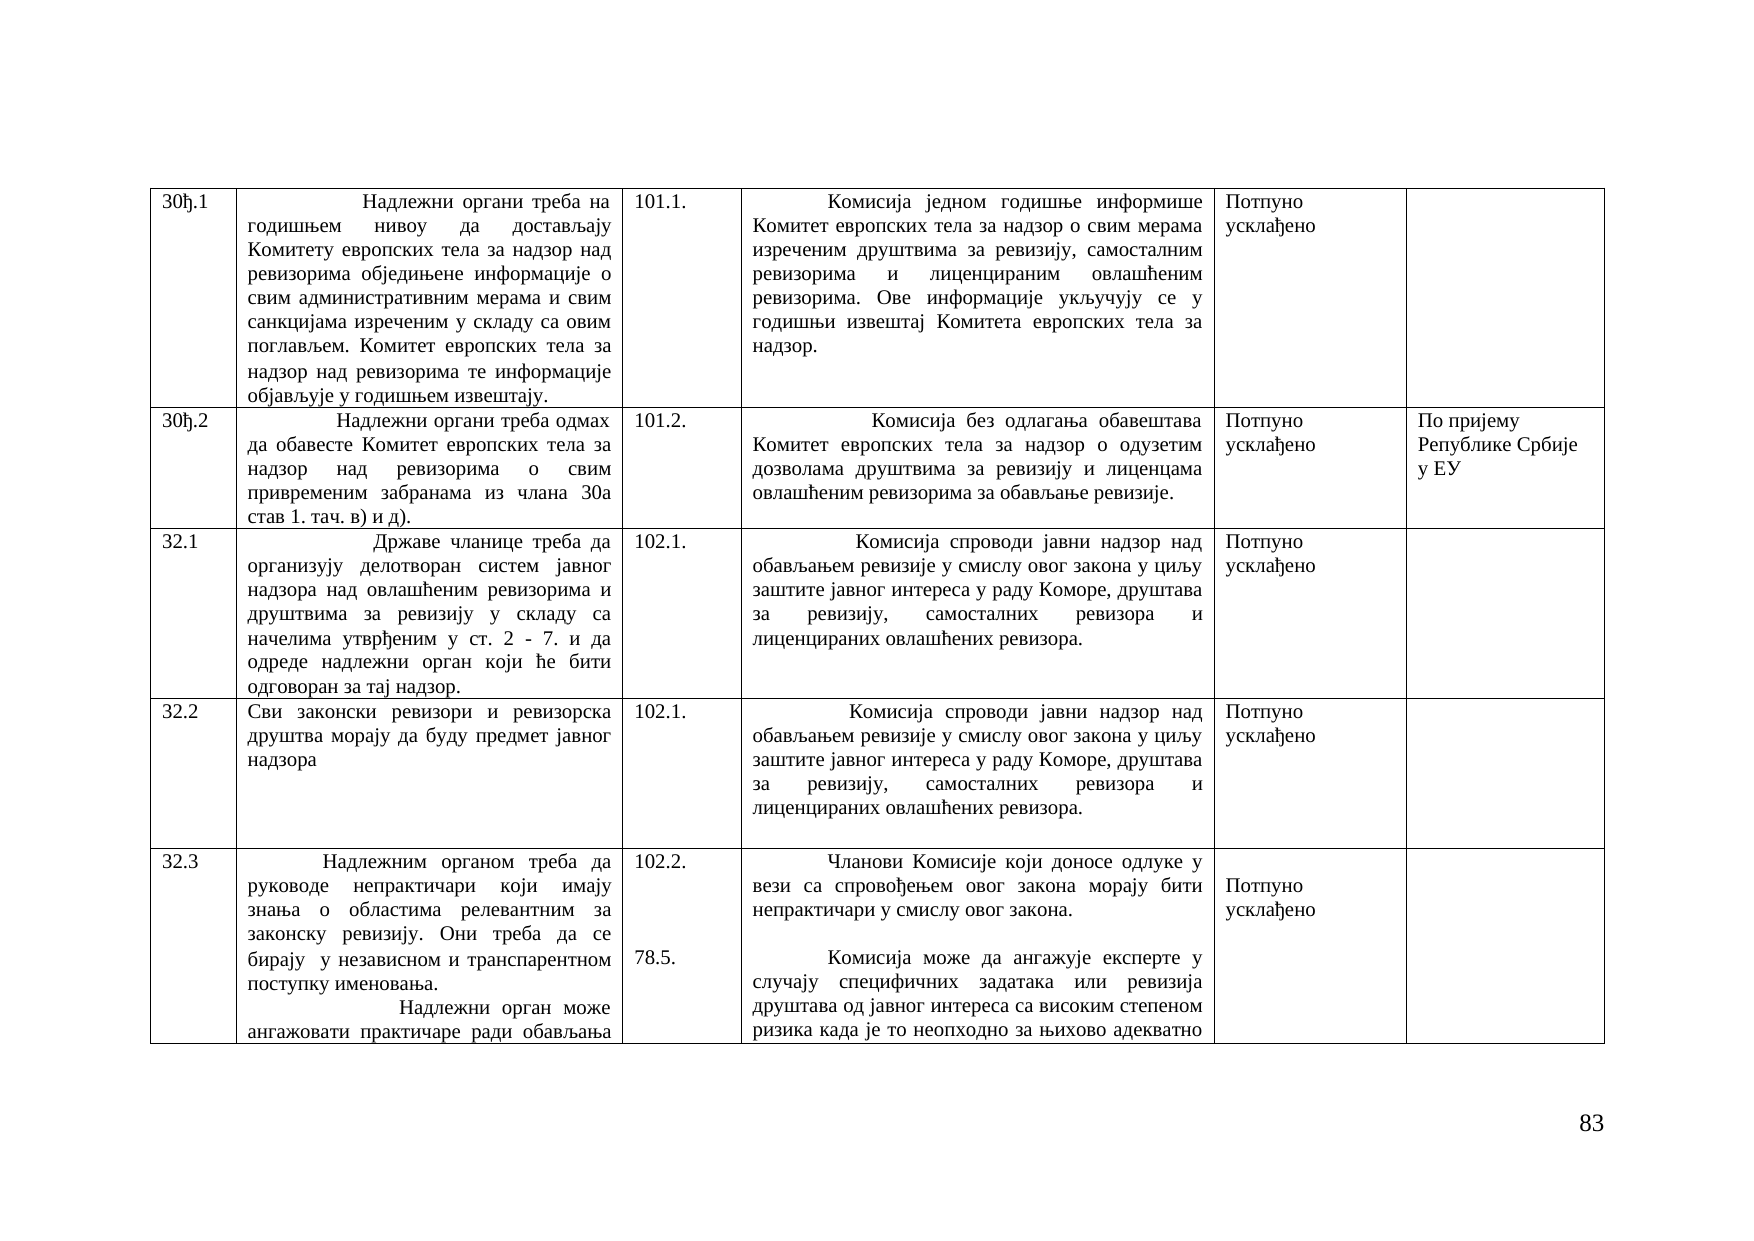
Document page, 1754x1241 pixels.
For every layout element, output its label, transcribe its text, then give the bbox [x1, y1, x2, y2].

table_cell Потпуно усклађено [1215, 699, 1406, 848]
table_cell [1407, 189, 1604, 407]
table_cell Комисија спроводи јавни надзор над обављањем ревизије у смислу овог закона у циљу заштите јавног интереса у раду Коморе, друштава за ревизију, самосталних ревизора и лиценцираних овлашћених ревизора. [742, 529, 1214, 698]
table_cell Потпуно усклађено [1215, 408, 1406, 528]
table_cell Државе чланице треба да организују делотворан систем јавног надзора над овлашћеним ревизорима и друштвима за ревизију у складу са начелима утврђеним у ст. 2 - 7. и да одреде надлежни орган који ће бити одговоран за тај надзор. [237, 529, 622, 698]
table_cell [1407, 849, 1604, 1043]
table_cell 30ђ.1 [151, 189, 236, 407]
table_cell 32.2 [151, 699, 236, 848]
table_cell 102.2. 78.5. 78.6. [623, 849, 741, 1043]
table_cell Потпуно усклађено [1215, 849, 1406, 1043]
table_cell 101.2. [623, 408, 741, 528]
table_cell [742, 849, 1214, 1043]
table_cell Надлежни органи треба на годишњем нивоу да достављају Комитету европских тела за надзор над ревизорима обједињене информације о свим административним мерама и свим санкцијама изреченим у складу са овим поглављем.<0}{0> The CEAOB shall publish that information in an annual report.<}0{>Комитет европских тела за надзор над ревизорима те информације објављује у годишњем извештају. [237, 189, 622, 407]
table_cell Комисија спроводи јавни надзор над обављањем ревизије у смислу овог закона у циљу заштите јавног интереса у раду Коморе, друштава за ревизију, самосталних ревизора и лиценцираних овлашћених ревизора. [742, 699, 1214, 848]
table_cell 30ђ.2 [151, 408, 236, 528]
table_cell 102.1. [623, 699, 741, 848]
table_cell 102.1. [623, 529, 741, 698]
table_cell [1407, 529, 1604, 698]
table_cell [1407, 699, 1604, 848]
table_cell Комисија без одлагања обавештава Комитет европских тела за надзор о одузетим дозволама друштвима за ревизију и лиценцама овлашћеним ревизорима за обављање ревизије. [742, 408, 1214, 528]
table_cell Потпуно усклађено [1215, 529, 1406, 698]
table_cell 32.3 [151, 849, 236, 1043]
table_cell 101.1. [623, 189, 741, 407]
table_cell Надлежни органи треба одмах да обавесте Комитет европских тела за надзор над ревизорима о свим привременим забранама из члана 30а став 1. тач. в) и д). [237, 408, 622, 528]
table_cell Сви законски ревизори и ревизорска друштва морају да буду предмет јавног надзора [237, 699, 622, 848]
table_cell По пријему Републике Србије у ЕУ [1407, 408, 1604, 528]
table_cell Комисија једном годишње информише Комитет европских тела за надзор о свим мерама изреченим друштвима за ревизију, самосталним ревизорима и лиценцираним овлашћеним ревизорима. Ове информације укључују се у годишњи извештај Комитета европских тела за надзор. [742, 189, 1214, 407]
table_cell Потпуно усклађено [1215, 189, 1406, 407]
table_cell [237, 849, 622, 1043]
table_cell 32.1 [151, 529, 236, 698]
